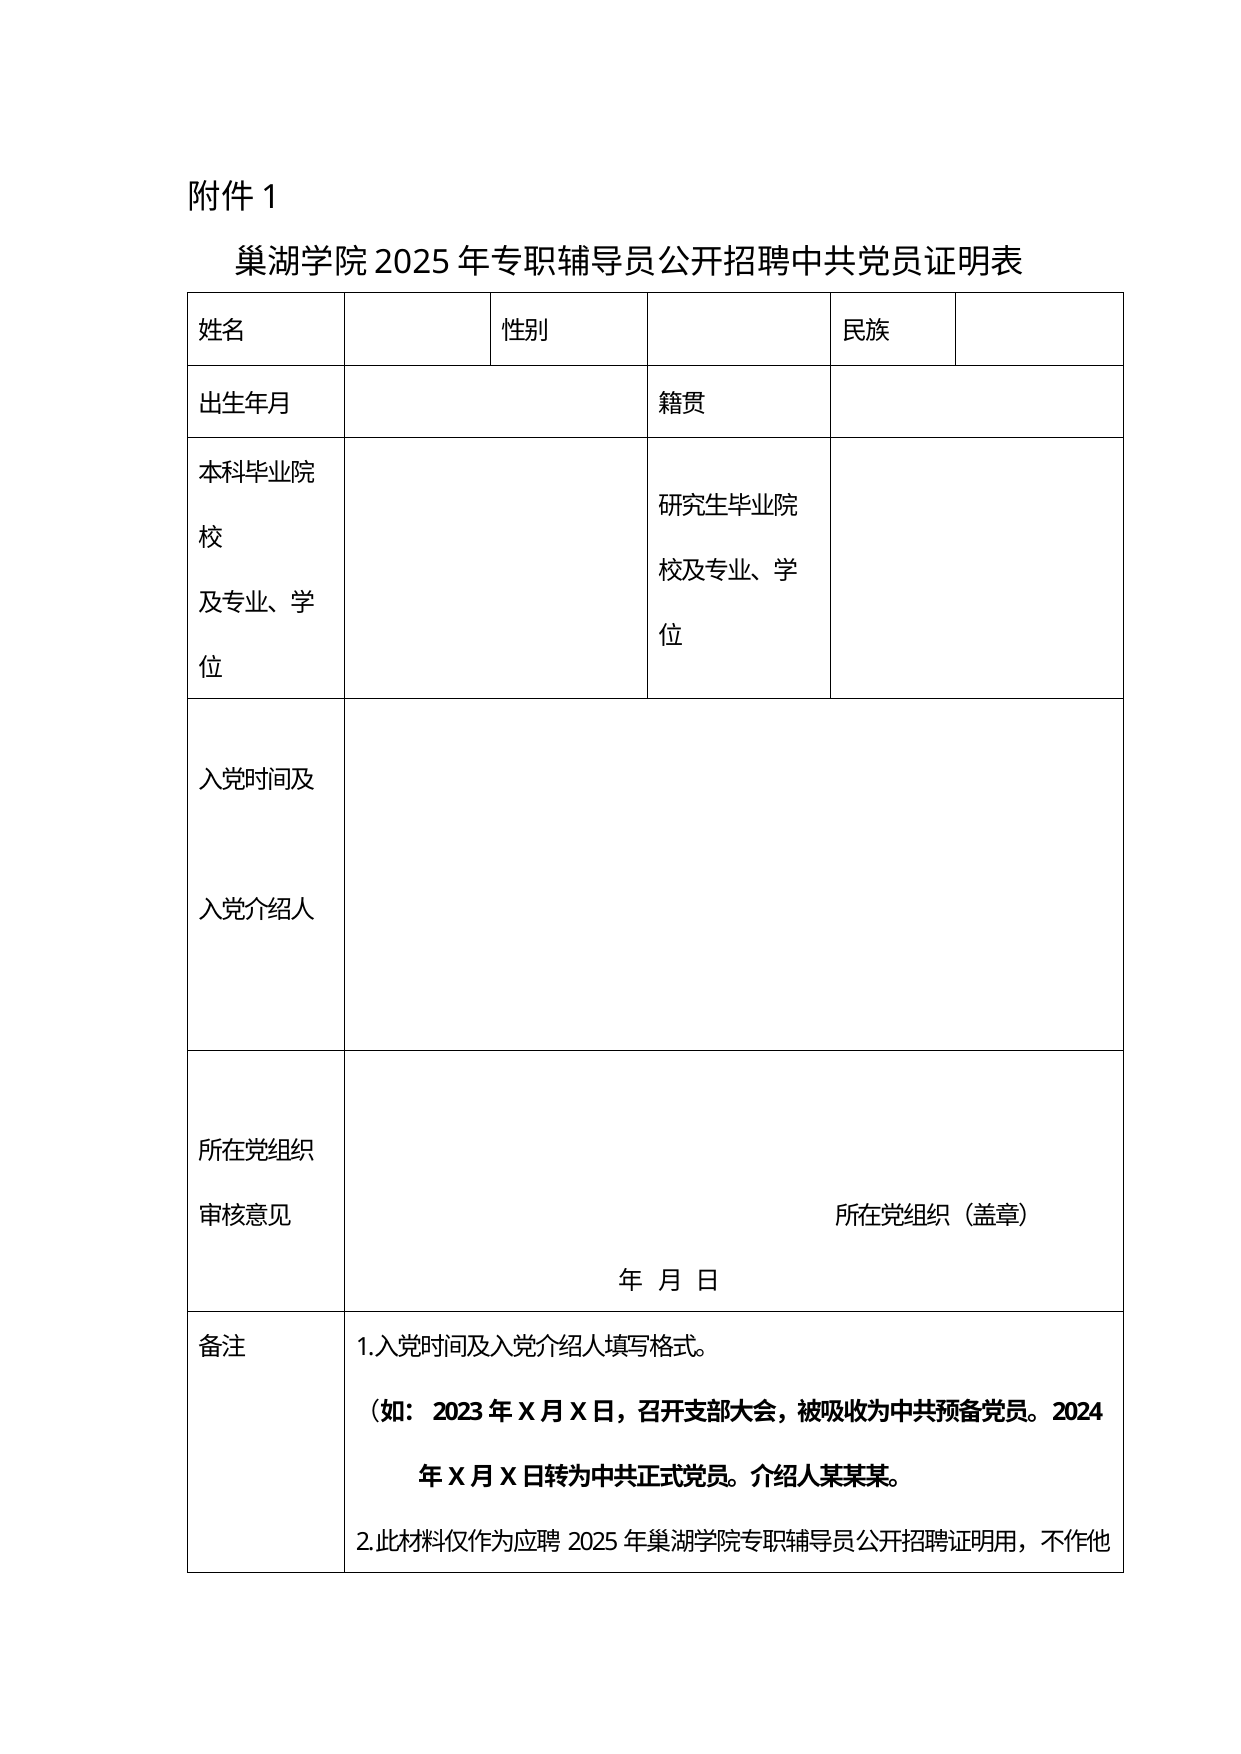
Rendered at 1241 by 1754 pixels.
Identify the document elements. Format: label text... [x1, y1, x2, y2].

table_cell [831, 366, 1123, 437]
table_header [956, 293, 1123, 365]
table_cell 本科毕业院校 及专业、学位 [188, 438, 344, 698]
text 附件1 [187, 162, 1053, 227]
text 巢湖学院2025年专职辅导员公开招聘中共党员证明表 [187, 227, 1053, 292]
table_header 姓名 [188, 293, 344, 365]
table_header 民族 [831, 293, 955, 365]
table_cell [345, 699, 1123, 1050]
table_cell [831, 438, 1123, 698]
table_cell 所在党组织（盖章） 年 月 日 [345, 1051, 1123, 1311]
table_cell 出生年月 [188, 366, 344, 437]
table_cell [345, 366, 647, 437]
table_header 性别 [491, 293, 647, 365]
table_cell 籍贯 [648, 366, 830, 437]
table_header [345, 293, 490, 365]
table_header [648, 293, 830, 365]
table_cell 研究生毕业院校及专业、学位 [648, 438, 830, 698]
table_cell [345, 438, 647, 698]
table_cell 入党时间及 入党介绍人 [188, 699, 344, 1050]
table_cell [345, 1312, 1123, 1572]
table_cell 备注 [188, 1312, 344, 1572]
table_cell 所在党组织 审核意见 [188, 1051, 344, 1311]
